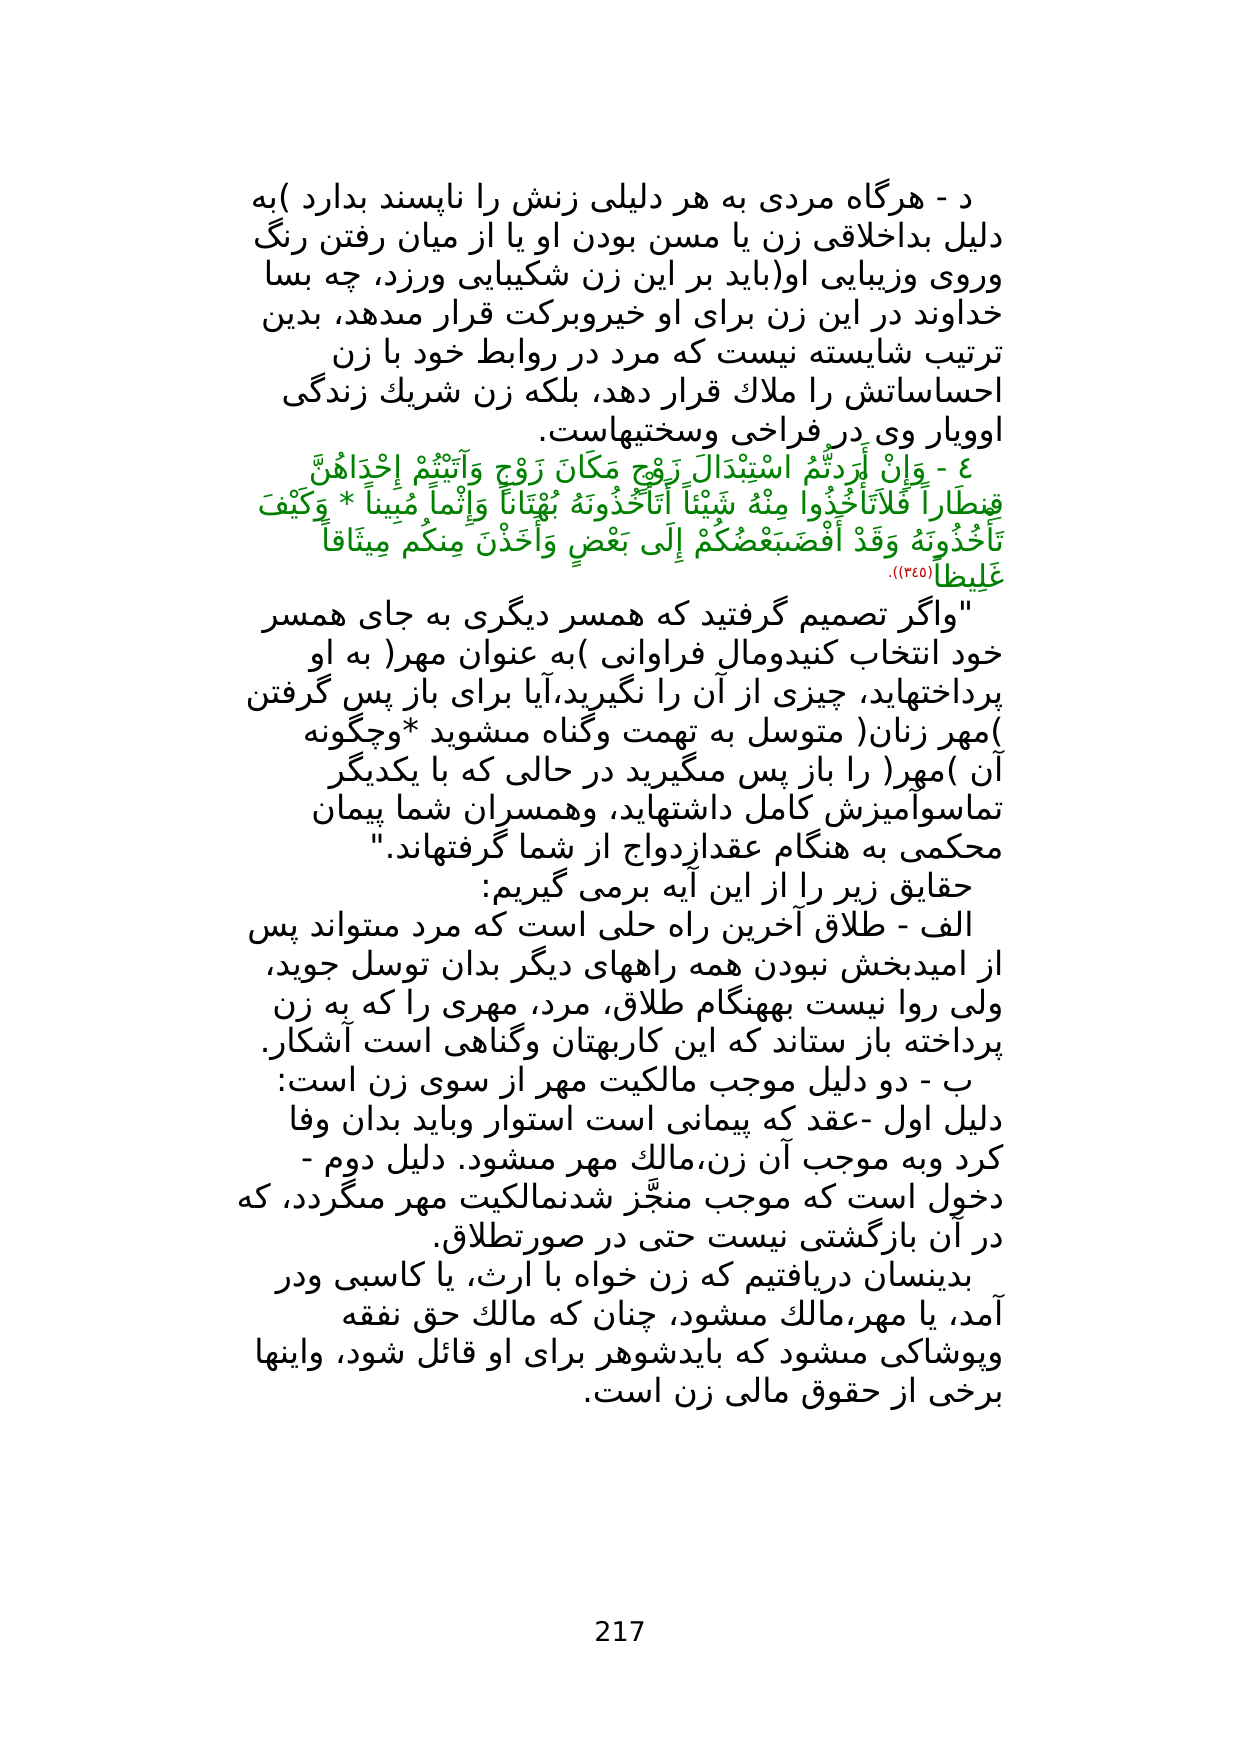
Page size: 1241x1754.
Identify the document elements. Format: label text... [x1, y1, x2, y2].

text الف - طلاق آخرين راه حلى است كه مرد مى‏تواند پس از اميدبخش نبودن همه راههاى ديگر بدان توسل جويد، ولى روا نيست به‏هنگام طلاق، مرد، مهرى را كه به زن پرداخته باز ستاند كه اين كاربهتان وگناهى است آشكار. [236, 905, 1004, 1061]
text ٤ - وَإِنْ أَرَدتُّمُ اسْتِبْدَالَ زَوْجٍ مَكَانَ زَوْجٍ وَآتَيْتُمْ إِحْدَاهُنَّ قِنطَاراً فَلاَتَأْخُذُوا مِنْهُ شَيْئاً أَتَأْخُذُونَهُ بُهْتَاناً وَإِثْماً مُبِيناً * وَكَيْفَ تَأْخُذُونَهُ وَقَدْ أَفْضَى‏بَعْضُكُمْ إِلَى‏ بَعْضٍ وَأَخَذْنَ مِنكُم مِيثَاقاً غَلِيظاً(٣٤٥)). [236, 449, 1004, 594]
text د - هرگاه مردى به هر دليلى زنش را ناپسند بدارد )به دليل بداخلاقى زن يا مسن بودن او يا از ميان رفتن رنگ وروى وزيبايى او(بايد بر اين زن شكيبايى ورزد، چه بسا خداوند در اين زن براى او خيروبركت قرار مى‏دهد، بدين ترتيب شايسته نيست كه مرد در روابط خود با زن احساساتش را ملاك قرار دهد، بلكه زن شريك زندگى اوويار وى در فراخى وسختيهاست. [236, 177, 1004, 449]
text ب - دو دليل موجب مالكيت مهر از سوى زن است: دليل اول -عقد كه پيمانى است استوار وبايد بدان وفا كرد وبه موجب آن زن،مالك مهر مى‏شود. دليل دوم - دخول است كه موجب منجَّز شدن‏مالكيت مهر مى‏گردد، كه در آن بازگشتى نيست حتى در صورت‏طلاق. [236, 1061, 1004, 1255]
text حقايق زير را از اين آيه برمى گيريم: [236, 867, 1004, 905]
text "واگر تصميم گرفتيد كه همسر ديگرى به جاى همسر خود انتخاب كنيدومال فراوانى )به عنوان مهر( به او پرداخته‏ايد، چيزى از آن را نگيريد،آيا براى باز پس گرفتن )مهر زنان( متوسل به تهمت وگناه مى‏شويد *وچگونه آن )مهر( را باز پس مى‏گيريد در حالى كه با يكديگر تماس‏وآميزش كامل داشته‏ايد، وهمسران شما پيمان محكمى به هنگام عقدازدواج از شما گرفته‏اند." [236, 594, 1004, 867]
text بدينسان دريافتيم كه زن خواه با ارث، يا كاسبى ودر آمد، يا مهر،مالك مى‏شود، چنان كه مالك حق نفقه وپوشاكى مى‏شود كه بايدشوهر براى او قائل شود، واينها برخى از حقوق مالى زن است. [236, 1255, 1004, 1411]
